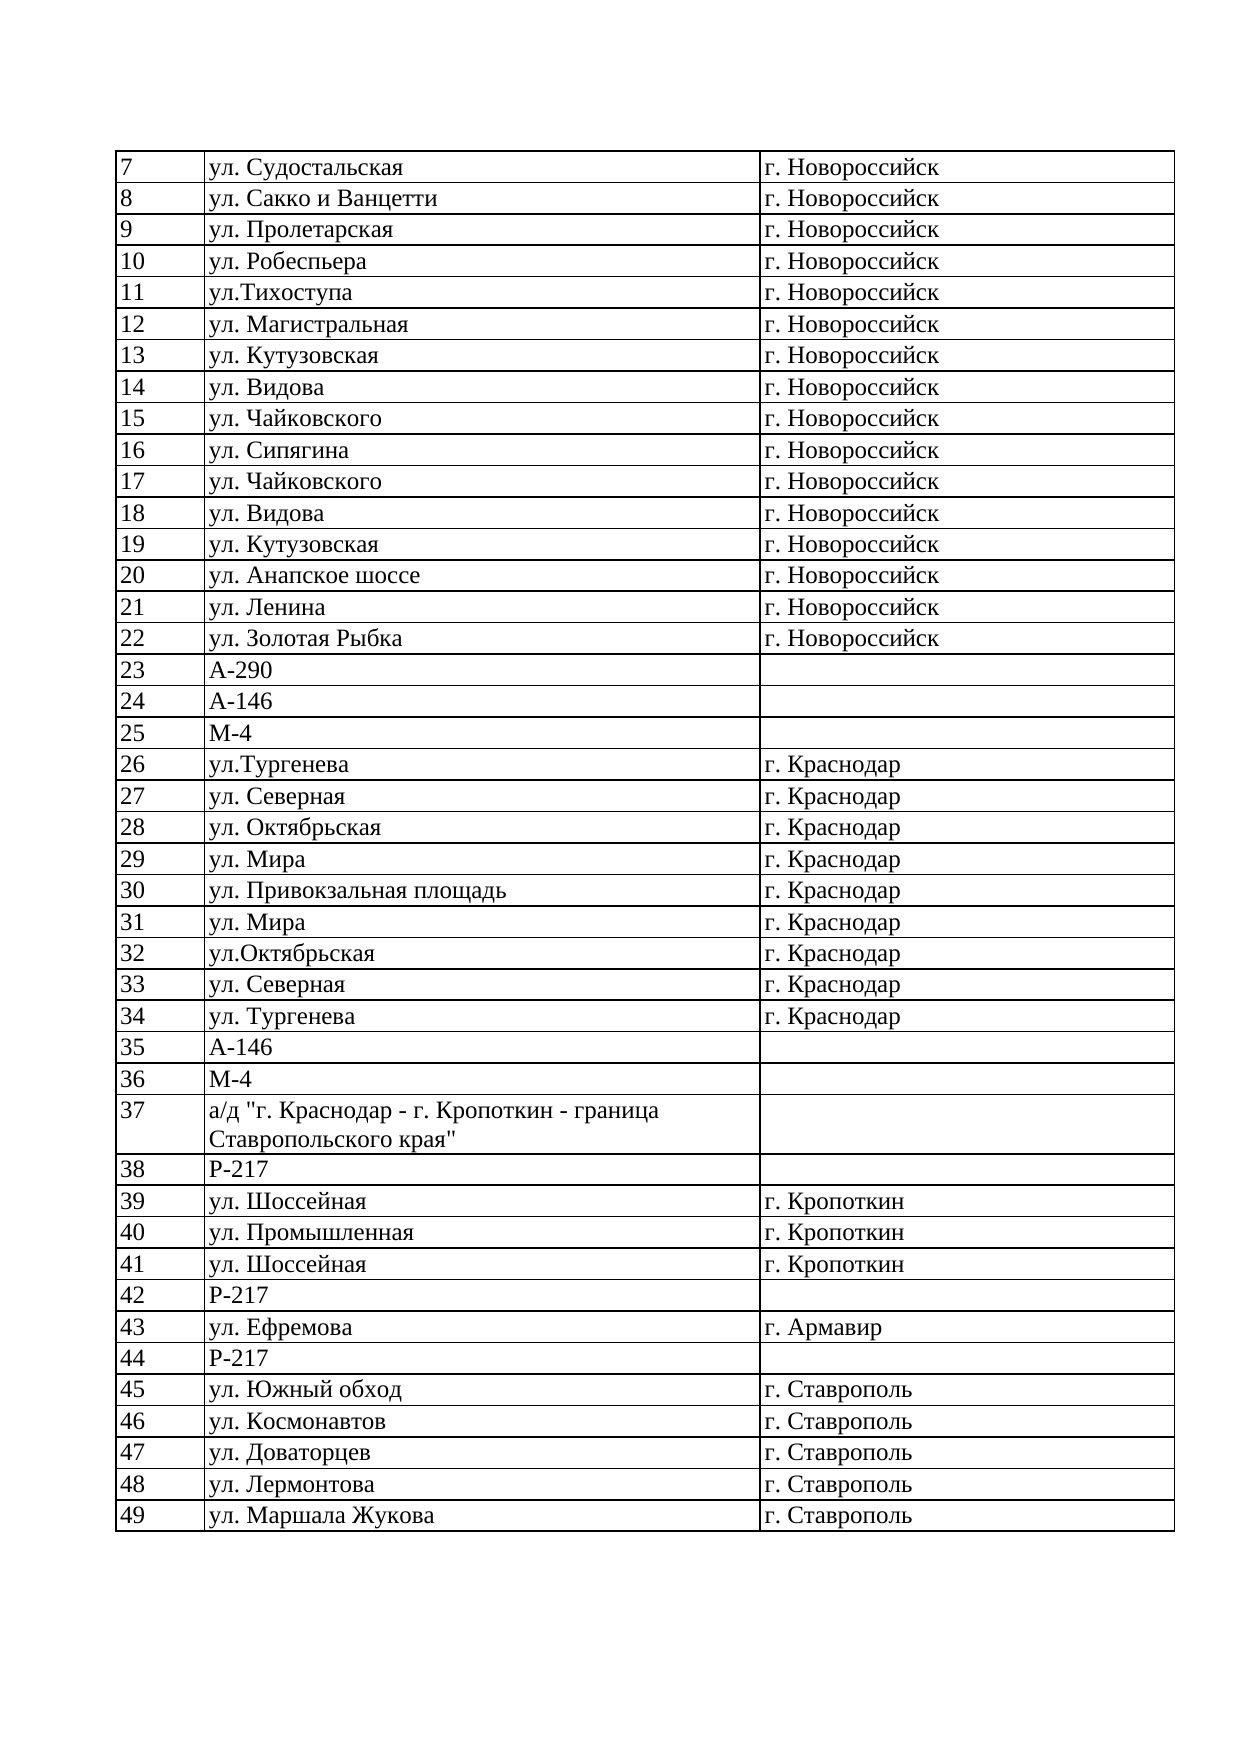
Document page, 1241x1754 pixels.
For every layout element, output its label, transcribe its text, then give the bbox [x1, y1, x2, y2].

table_cell г. Новороссийск [761, 592, 1174, 622]
table_cell [761, 686, 1174, 716]
table_cell г. Краснодар [761, 907, 1174, 936]
table_cell 26 [117, 749, 204, 779]
table_cell г. Кропоткин [761, 1217, 1174, 1247]
table_cell ул. Судостальская [205, 152, 759, 181]
table_cell ул. Промышленная [205, 1217, 759, 1247]
table_cell ул. Октябрьская [205, 812, 759, 842]
table_cell ул. Видова [205, 498, 759, 527]
table_cell г. Новороссийск [761, 372, 1174, 402]
table_cell 45 [117, 1375, 204, 1404]
table_cell ул. Северная [205, 781, 759, 811]
table_cell 11 [117, 277, 204, 307]
table_cell ул. Космонавтов [205, 1406, 759, 1436]
table_cell 7 [117, 152, 204, 181]
table_cell 16 [117, 435, 204, 464]
table_cell А-146 [205, 686, 759, 716]
table_cell г. Кропоткин [761, 1249, 1174, 1279]
table_cell г. Ставрополь [761, 1375, 1174, 1404]
table_cell г. Краснодар [761, 970, 1174, 999]
table_cell А-290 [205, 655, 759, 685]
table_cell М-4 [205, 1064, 759, 1094]
table_cell г. Краснодар [761, 844, 1174, 873]
table_cell 9 [117, 215, 204, 244]
table_cell г. Новороссийск [761, 340, 1174, 370]
table_cell 23 [117, 655, 204, 685]
table_cell 10 [117, 246, 204, 276]
table_cell ул.Тургенева [205, 749, 759, 779]
table_cell г. Ставрополь [761, 1406, 1174, 1436]
table_cell г. Новороссийск [761, 183, 1174, 213]
table_cell 47 [117, 1438, 204, 1467]
table_cell г. Краснодар [761, 938, 1174, 968]
table_cell 35 [117, 1032, 204, 1062]
table_cell ул. Анапское шоссе [205, 561, 759, 590]
table_cell ул. Маршала Жукова [205, 1501, 759, 1530]
table_cell М-4 [205, 718, 759, 748]
table_cell ул. Сакко и Ванцетти [205, 183, 759, 213]
table_cell 21 [117, 592, 204, 622]
table_cell ул. Кутузовская [205, 340, 759, 370]
table_cell 32 [117, 938, 204, 968]
table_cell г. Новороссийск [761, 246, 1174, 276]
table_cell [761, 1343, 1174, 1373]
table_cell г. Новороссийск [761, 309, 1174, 339]
table_cell ул. Лермонтова [205, 1469, 759, 1499]
table_cell г. Краснодар [761, 781, 1174, 811]
table_cell А-146 [205, 1032, 759, 1062]
table_cell г. Новороссийск [761, 403, 1174, 433]
table_cell г. Ставрополь [761, 1501, 1174, 1530]
table_cell 37 [117, 1095, 204, 1153]
table_cell [761, 1064, 1174, 1094]
table_cell [761, 1280, 1174, 1310]
table_cell г. Ставрополь [761, 1469, 1174, 1499]
table_cell ул. Южный обход [205, 1375, 759, 1404]
table_cell [761, 1032, 1174, 1062]
table_cell 19 [117, 529, 204, 559]
table_cell 29 [117, 844, 204, 873]
table_cell 12 [117, 309, 204, 339]
table_cell г. Кропоткин [761, 1186, 1174, 1216]
table_cell ул.Октябрьская [205, 938, 759, 968]
table_cell 43 [117, 1312, 204, 1342]
table_cell 46 [117, 1406, 204, 1436]
table_cell 34 [117, 1001, 204, 1031]
table_cell ул. Чайковского [205, 466, 759, 496]
table_cell ул. Мира [205, 844, 759, 873]
table_cell Р-217 [205, 1155, 759, 1184]
table_cell Р-217 [205, 1280, 759, 1310]
table_cell 33 [117, 970, 204, 999]
table_cell 42 [117, 1280, 204, 1310]
table_cell г. Краснодар [761, 812, 1174, 842]
table_cell 22 [117, 623, 204, 653]
table_cell ул. Мира [205, 907, 759, 936]
table_cell 36 [117, 1064, 204, 1094]
table_cell 15 [117, 403, 204, 433]
table_cell [761, 718, 1174, 748]
table_cell 41 [117, 1249, 204, 1279]
table_cell ул. Ленина [205, 592, 759, 622]
table_cell ул.Тихоступа [205, 277, 759, 307]
table_cell ул. Сипягина [205, 435, 759, 464]
table_cell г. Новороссийск [761, 435, 1174, 464]
table_cell ул. Чайковского [205, 403, 759, 433]
table_cell ул. Кутузовская [205, 529, 759, 559]
table_cell ул. Северная [205, 970, 759, 999]
table_cell 44 [117, 1343, 204, 1373]
table_cell Р-217 [205, 1343, 759, 1373]
table_cell ул. Шоссейная [205, 1186, 759, 1216]
table_cell 49 [117, 1501, 204, 1530]
table_cell г. Новороссийск [761, 498, 1174, 527]
table_cell 25 [117, 718, 204, 748]
table_cell ул. Шоссейная [205, 1249, 759, 1279]
table_cell ул. Привокзальная площадь [205, 875, 759, 905]
table_cell ул. Тургенева [205, 1001, 759, 1031]
table_cell ул. Магистральная [205, 309, 759, 339]
table_cell 31 [117, 907, 204, 936]
table_cell г. Краснодар [761, 875, 1174, 905]
table_cell 24 [117, 686, 204, 716]
table_cell 28 [117, 812, 204, 842]
table_cell г. Новороссийск [761, 623, 1174, 653]
table_cell 20 [117, 561, 204, 590]
table_cell г. Новороссийск [761, 561, 1174, 590]
table_cell 40 [117, 1217, 204, 1247]
table_cell 18 [117, 498, 204, 527]
table_cell 8 [117, 183, 204, 213]
table_cell [761, 655, 1174, 685]
table_cell г. Ставрополь [761, 1438, 1174, 1467]
table_cell г. Новороссийск [761, 277, 1174, 307]
table_cell 39 [117, 1186, 204, 1216]
table_cell г. Новороссийск [761, 466, 1174, 496]
table_cell [761, 1155, 1174, 1184]
table_cell ул. Золотая Рыбка [205, 623, 759, 653]
table_cell г. Новороссийск [761, 529, 1174, 559]
table_cell а/д "г. Краснодар - г. Кропоткин - граница Ставропольского края" [205, 1095, 759, 1153]
table_cell г. Краснодар [761, 1001, 1174, 1031]
table_cell 30 [117, 875, 204, 905]
table_cell ул. Робеспьера [205, 246, 759, 276]
table_cell ул. Пролетарская [205, 215, 759, 244]
table_cell г. Краснодар [761, 749, 1174, 779]
table_cell г. Новороссийск [761, 152, 1174, 181]
table_cell 27 [117, 781, 204, 811]
table_cell 13 [117, 340, 204, 370]
table_cell г. Армавир [761, 1312, 1174, 1342]
table_cell ул. Ефремова [205, 1312, 759, 1342]
table_cell ул. Доваторцев [205, 1438, 759, 1467]
table_cell г. Новороссийск [761, 215, 1174, 244]
table_cell 48 [117, 1469, 204, 1499]
table_cell 14 [117, 372, 204, 402]
table_cell ул. Видова [205, 372, 759, 402]
table_cell 38 [117, 1155, 204, 1184]
table_cell 17 [117, 466, 204, 496]
table_cell [761, 1095, 1174, 1153]
